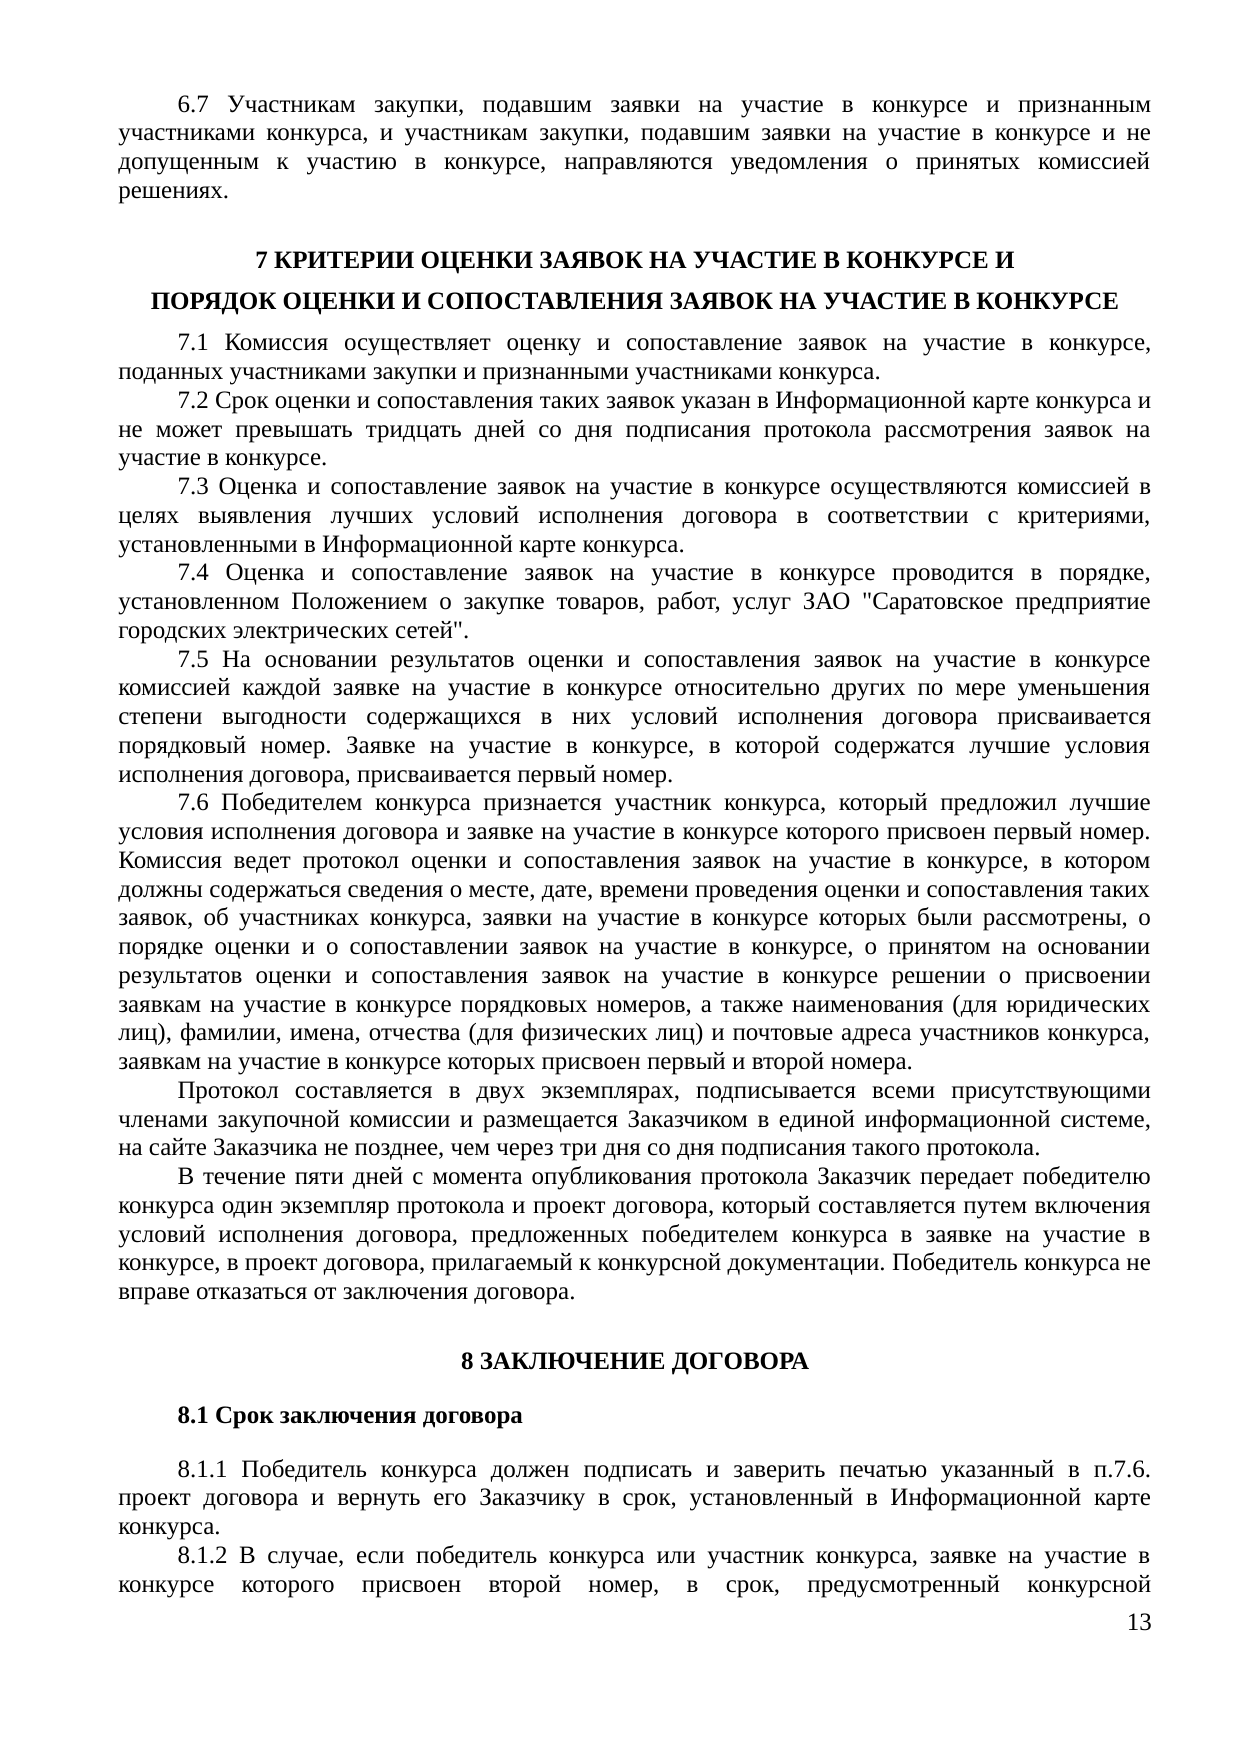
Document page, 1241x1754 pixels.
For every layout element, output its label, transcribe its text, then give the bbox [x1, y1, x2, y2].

subtitle ПОРЯДОК ОЦЕНКИ И СОПОСТАВЛЕНИЯ ЗАЯВОК НА УЧАСТИЕ В КОНКУРСЕ [118, 286, 1152, 315]
subtitle 8.1 Срок заключения договора [118, 1400, 1152, 1429]
text 8.1.1 Победитель конкурса должен подписать и заверить печатью указанный в п.7.6. проект договора и вернуть его Заказчику в срок, установленный в Информационной карте конкурса. [118, 1454, 1152, 1540]
text 7.6 Победителем конкурса признается участник конкурса, который предложил лучшие условия исполнения договора и заявке на участие в конкурсе которого присвоен первый номер. Комиссия ведет протокол оценки и сопоставления заявок на участие в конкурсе, в котором должны содержаться сведения о месте, дате, времени проведения оценки и сопоставления таких заявок, об участниках конкурса, заявки на участие в конкурсе которых были рассмотрены, о порядке оценки и о сопоставлении заявок на участие в конкурсе, о принятом на основании результатов оценки и сопоставления заявок на участие в конкурсе решении о присвоении заявкам на участие в конкурсе порядковых номеров, а также наименования (для юридических лиц), фамилии, имена, отчества (для физических лиц) и почтовые адреса участников конкурса, заявкам на участие в конкурсе которых присвоен первый и второй номера. [118, 787, 1152, 1075]
subtitle 8 ЗАКЛЮЧЕНИЕ ДОГОВОРА [118, 1346, 1152, 1375]
subtitle 7 КРИТЕРИИ ОЦЕНКИ ЗАЯВОК НА УЧАСТИЕ В КОНКУРСЕ И [118, 245, 1152, 274]
text 6.7 Участникам закупки, подавшим заявки на участие в конкурсе и признанным участниками конкурса, и участникам закупки, подавшим заявки на участие в конкурсе и не допущенным к участию в конкурсе, направляются уведомления о принятых комиссией решениях. [118, 89, 1152, 204]
text 7.4 Оценка и сопоставление заявок на участие в конкурсе проводится в порядке, установленном Положением о закупке товаров, работ, услуг ЗАО "Саратовское предприятие городских электрических сетей". [118, 557, 1152, 644]
text 7.3 Оценка и сопоставление заявок на участие в конкурсе осуществляются комиссией в целях выявления лучших условий исполнения договора в соответствии с критериями, установленными в Информационной карте конкурса. [118, 471, 1152, 557]
text 7.1 Комиссия осуществляет оценку и сопоставление заявок на участие в конкурсе, поданных участниками закупки и признанными участниками конкурса. [118, 327, 1152, 385]
text В течение пяти дней с момента опубликования протокола Заказчик передает победителю конкурса один экземпляр протокола и проект договора, который составляется путем включения условий исполнения договора, предложенных победителем конкурса в заявке на участие в конкурсе, в проект договора, прилагаемый к конкурсной документации. Победитель конкурса не вправе отказаться от заключения договора. [118, 1161, 1152, 1305]
text Протокол составляется в двух экземплярах, подписывается всеми присутствующими членами закупочной комиссии и размещается Заказчиком в единой информационной системе, на сайте Заказчика не позднее, чем через три дня со дня подписания такого протокола. [118, 1075, 1152, 1161]
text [118, 1540, 1152, 1597]
text 7.5 На основании результатов оценки и сопоставления заявок на участие в конкурсе комиссией каждой заявке на участие в конкурсе относительно других по мере уменьшения степени выгодности содержащихся в них условий исполнения договора присваивается порядковый номер. Заявке на участие в конкурсе, в которой содержатся лучшие условия исполнения договора, присваивается первый номер. [118, 644, 1152, 787]
text 7.2 Срок оценки и сопоставления таких заявок указан в Информационной карте конкурса и не может превышать тридцать дней со дня подписания протокола рассмотрения заявок на участие в конкурсе. [118, 385, 1152, 471]
